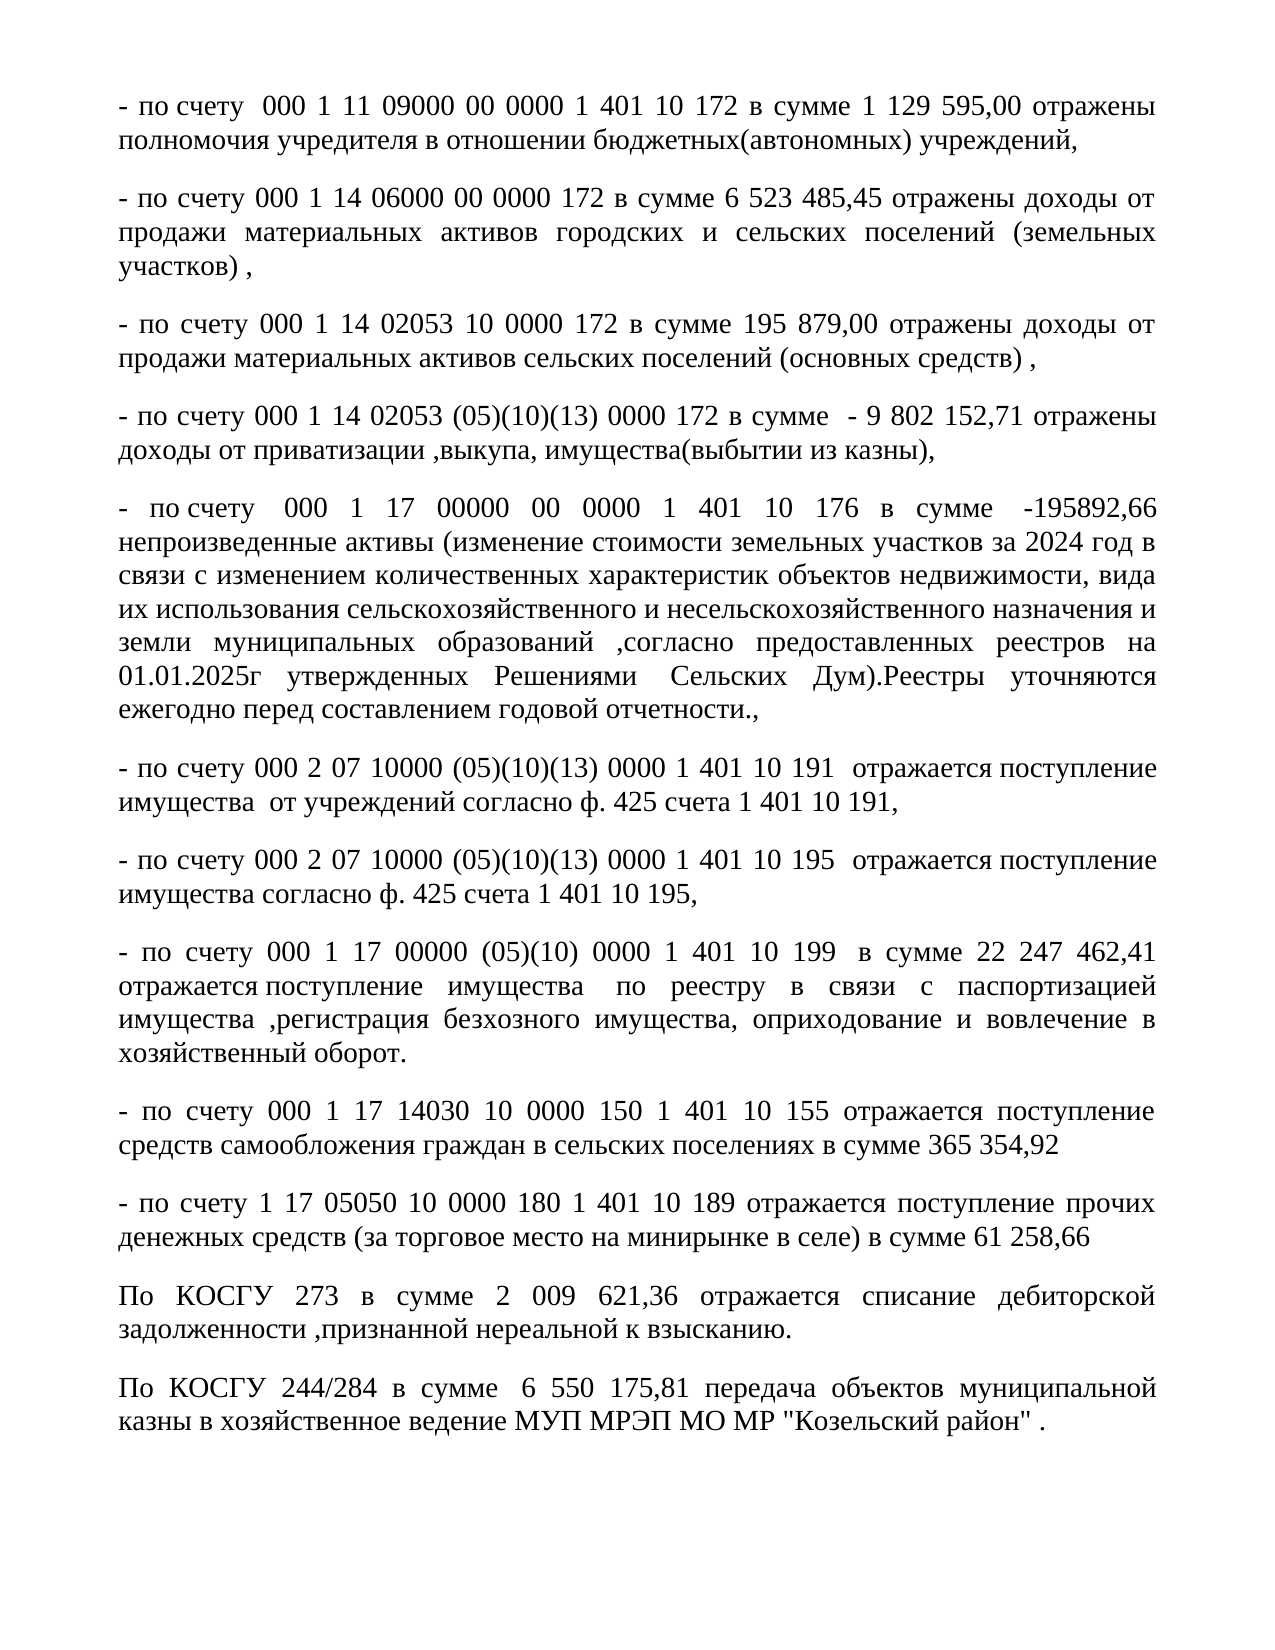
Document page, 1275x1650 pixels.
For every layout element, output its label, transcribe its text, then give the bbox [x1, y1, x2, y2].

text - по счету 1 17 05050 10 0000 180 1 401 10 189 отражается поступление прочих денежных средств (за торговое место на минирынке в селе) в сумме 61 258,66 [118, 1186, 1157, 1253]
text - по счету 000 2 07 10000 (05)(10)(13) 0000 1 401 10 195 отражается поступление имущества согласно ф. 425 счета 1 401 10 195, [118, 842, 1157, 909]
text По КОСГУ 273 в сумме 2 009 621,36 отражается списание дебиторской задолженности ,признанной нереальной к взысканию. [118, 1278, 1157, 1345]
text - по счету 000 1 14 02053 10 0000 172 в сумме 195 879,00 отражены доходы от продажи материальных активов сельских поселений (основных средств) , [118, 306, 1157, 373]
text - по счету 000 1 17 14030 10 0000 150 1 401 10 155 отражается поступление средств самообложения граждан в сельских поселениях в сумме 365 354,92 [118, 1093, 1157, 1161]
text - по счету 000 2 07 10000 (05)(10)(13) 0000 1 401 10 191 отражается поступление имущества от учреждений согласно ф. 425 счета 1 401 10 191, [118, 750, 1157, 817]
text - по счету 000 1 11 09000 00 0000 1 401 10 172 в сумме 1 129 595,00 отражены полномочия учредителя в отношении бюджетных(автономных) учреждений, [118, 88, 1157, 156]
text - по счету 000 1 17 00000 00 0000 1 401 10 176 в сумме -195892,66 непроизведенные активы (изменение стоимости земельных участков за 2024 год в связи с изменением количественных характеристик объектов недвижимости, вида их использования сельскохозяйственного и несельскохозяйственного назначения и земли муниципальных образований ,согласно предоставленных реестров на 01.01.2025г утвержденных Решениями Сельских Дум).Реестры уточняются ежегодно перед составлением годовой отчетности., [118, 490, 1157, 725]
text По КОСГУ 244/284 в сумме 6 550 175,81 передача объектов муниципальной казны в хозяйственное ведение МУП МРЭП МО МР "Козельский район" . [118, 1370, 1157, 1437]
text - по счету 000 1 17 00000 (05)(10) 0000 1 401 10 199 в сумме 22 247 462,41 отражается поступление имущества по реестру в связи с паспортизацией имущества ,регистрация безхозного имущества, оприходование и вовлечение в хозяйственный оборот. [118, 934, 1157, 1068]
text - по счету 000 1 14 06000 00 0000 172 в сумме 6 523 485,45 отражены доходы от продажи материальных активов городских и сельских поселений (земельных участков) , [118, 181, 1157, 281]
text - по счету 000 1 14 02053 (05)(10)(13) 0000 172 в сумме - 9 802 152,71 отражены доходы от приватизации ,выкупа, имущества(выбытии из казны), [118, 398, 1157, 465]
